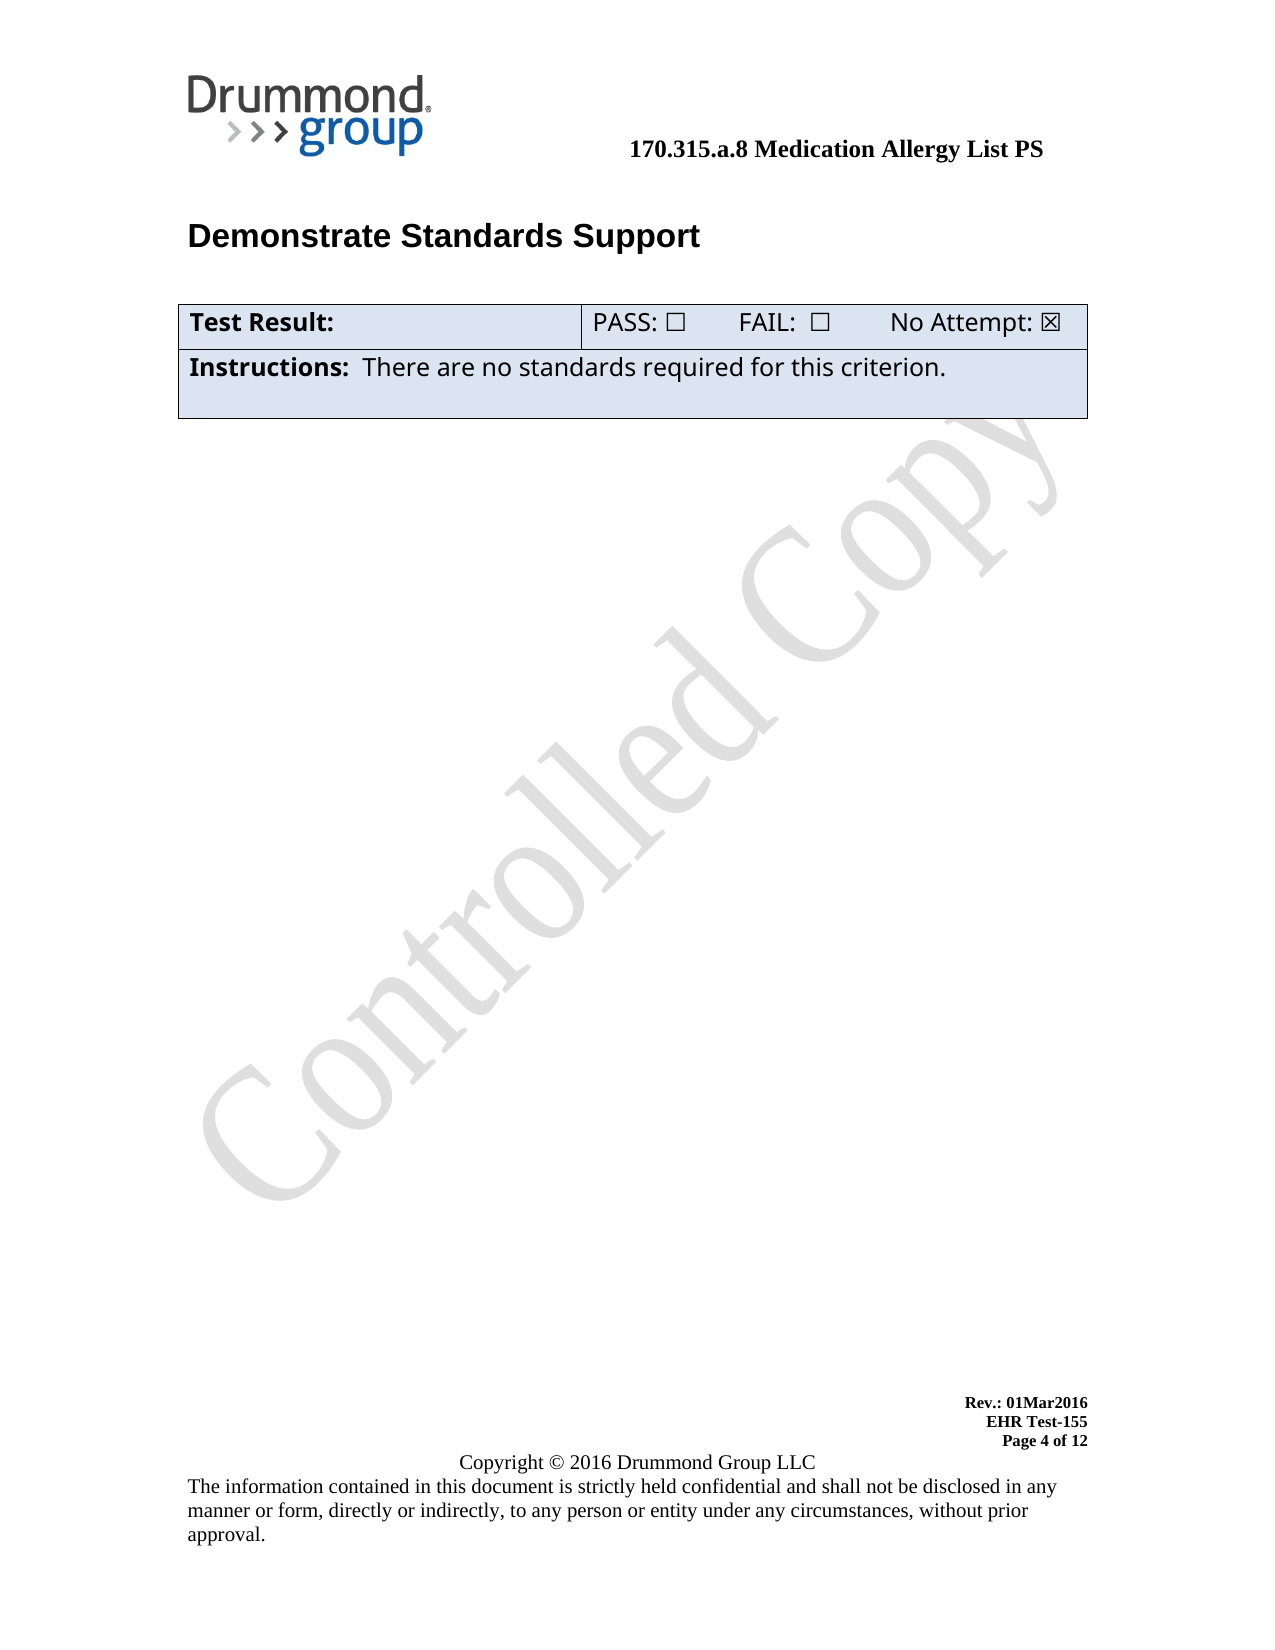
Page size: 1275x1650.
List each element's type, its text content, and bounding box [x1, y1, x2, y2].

picture [187, 75, 433, 157]
table_header PASS: FAIL: No Attempt: [582, 305, 1087, 349]
table_header Test Result: [179, 305, 581, 349]
subtitle Demonstrate Standards Support [187, 216, 1087, 254]
table_cell Instructions: There are no standards required for this criterion. [179, 350, 1087, 418]
